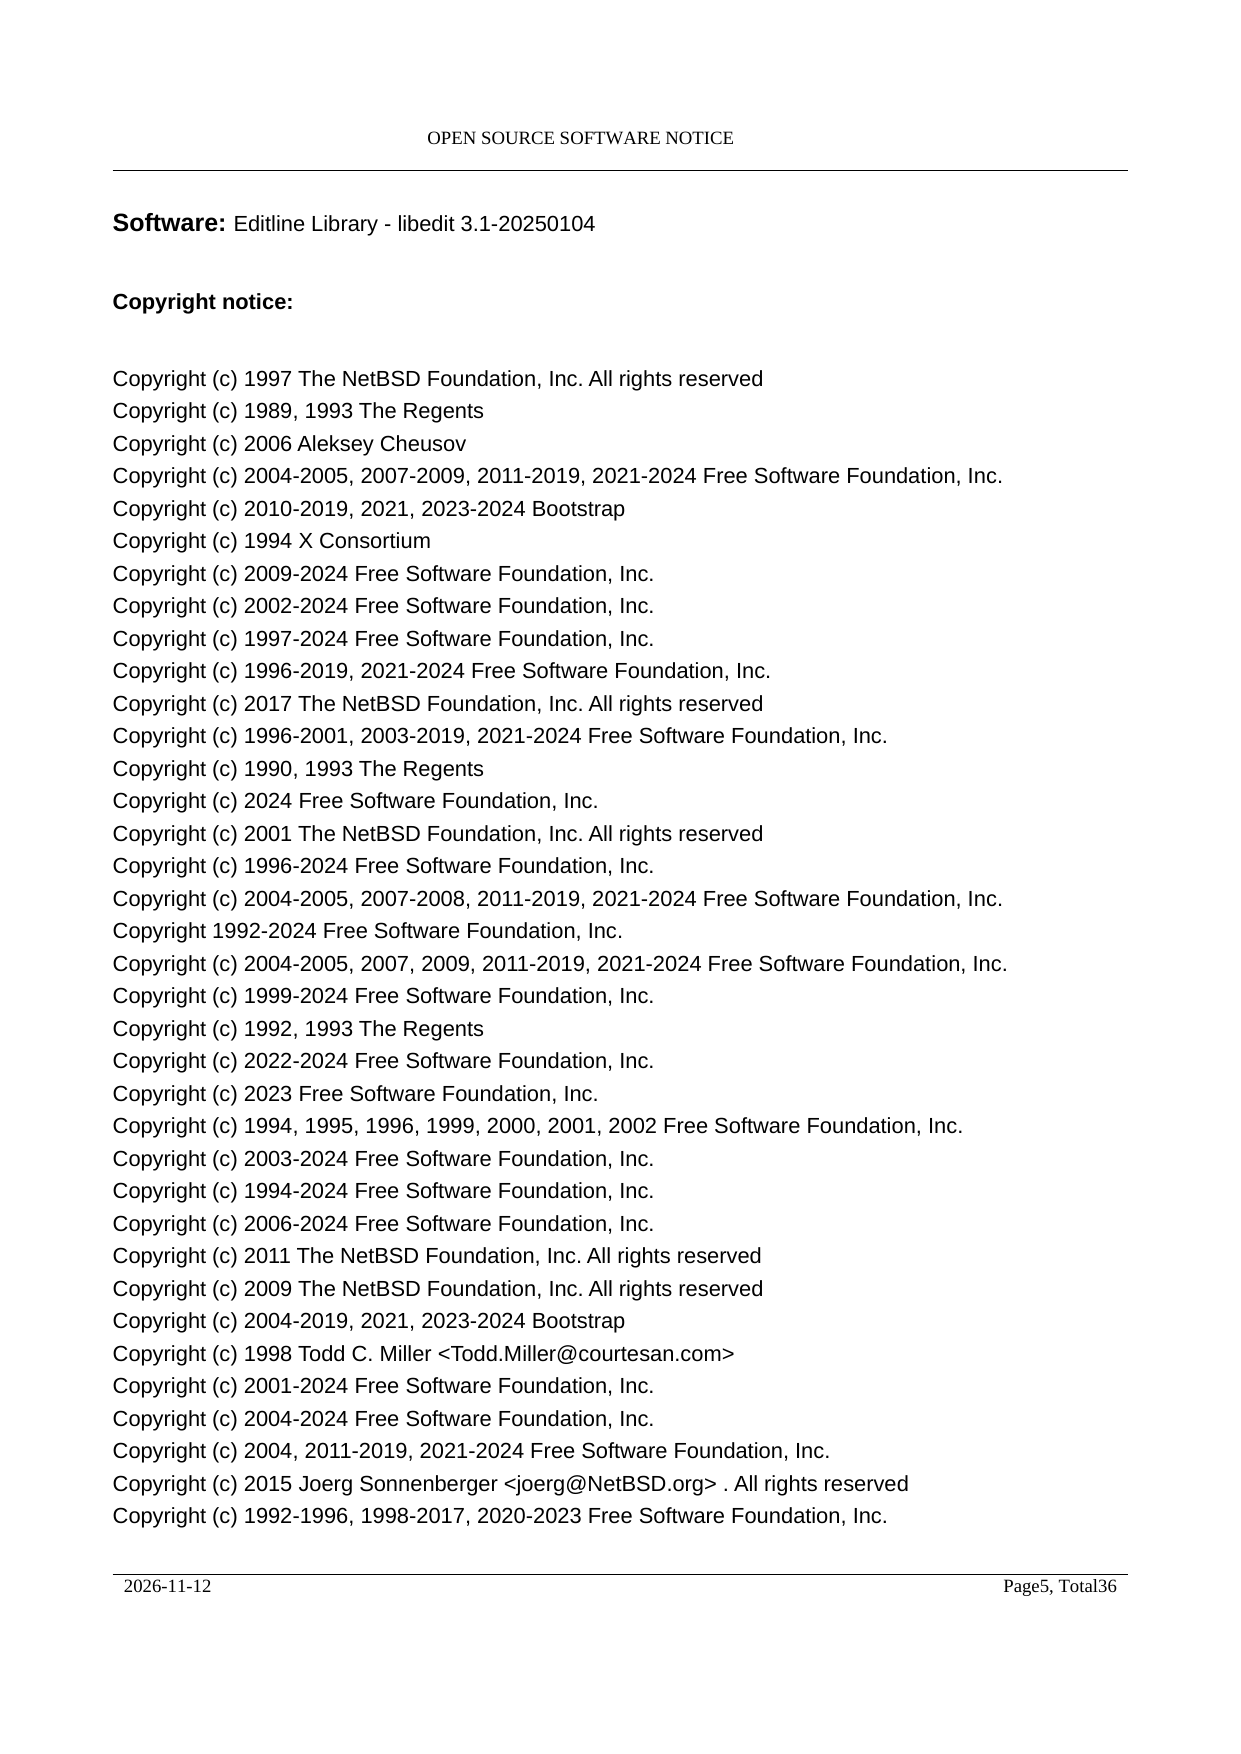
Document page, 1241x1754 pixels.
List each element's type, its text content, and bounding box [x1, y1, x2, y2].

text Copyright notice: [112, 285, 1128, 318]
text Copyright (c) 1997 The NetBSD Foundation, Inc. All rights reserved Copyright (c) 1989, 1993 The Regents Copyright (c) 2006 Aleksey Cheusov Copyright (c) 2004-2005, 2007-2009, 2011-2019, 2021-2024 Free Software Foundation, Inc. Copyright (c) 2010-2019, 2021, 2023-2024 Bootstrap Copyright (c) 1994 X Consortium Copyright (c) 2009-2024 Free Software Foundation, Inc. Copyright (c) 2002-2024 Free Software Foundation, Inc. Copyright (c) 1997-2024 Free Software Foundation, Inc. Copyright (c) 1996-2019, 2021-2024 Free Software Foundation, Inc. Copyright (c) 2017 The NetBSD Foundation, Inc. All rights reserved Copyright (c) 1996-2001, 2003-2019, 2021-2024 Free Software Foundation, Inc. Copyright (c) 1990, 1993 The Regents Copyright (c) 2024 Free Software Foundation, Inc. Copyright (c) 2001 The NetBSD Foundation, Inc. All rights reserved Copyright (c) 1996-2024 Free Software Foundation, Inc. Copyright (c) 2004-2005, 2007-2008, 2011-2019, 2021-2024 Free Software Foundation, Inc. Copyright 1992-2024 Free Software Foundation, Inc. Copyright (c) 2004-2005, 2007, 2009, 2011-2019, 2021-2024 Free Software Foundation, Inc. Copyright (c) 1999-2024 Free Software Foundation, Inc. Copyright (c) 1992, 1993 The Regents Copyright (c) 2022-2024 Free Software Foundation, Inc. Copyright (c) 2023 Free Software Foundation, Inc. Copyright (c) 1994, 1995, 1996, 1999, 2000, 2001, 2002 Free Software Foundation, Inc. Copyright (c) 2003-2024 Free Software Foundation, Inc. Copyright (c) 1994-2024 Free Software Foundation, Inc. Copyright (c) 2006-2024 Free Software Foundation, Inc. Copyright (c) 2011 The NetBSD Foundation, Inc. All rights reserved Copyright (c) 2009 The NetBSD Foundation, Inc. All rights reserved Copyright (c) 2004-2019, 2021, 2023-2024 Bootstrap Copyright (c) 1998 Todd C. Miller <Todd.Miller@courtesan.com> Copyright (c) 2001-2024 Free Software Foundation, Inc. Copyright (c) 2004-2024 Free Software Foundation, Inc. Copyright (c) 2004, 2011-2019, 2021-2024 Free Software Foundation, Inc. Copyright (c) 2015 Joerg Sonnenberger <joerg@NetBSD.org> . All rights reserved Copyright (c) 1992-1996, 1998-2017, 2020-2023 Free Software Foundation, Inc. [112, 362, 1128, 1564]
text Software: Editline Library - libedit 3.1-20250104 [112, 206, 1128, 239]
